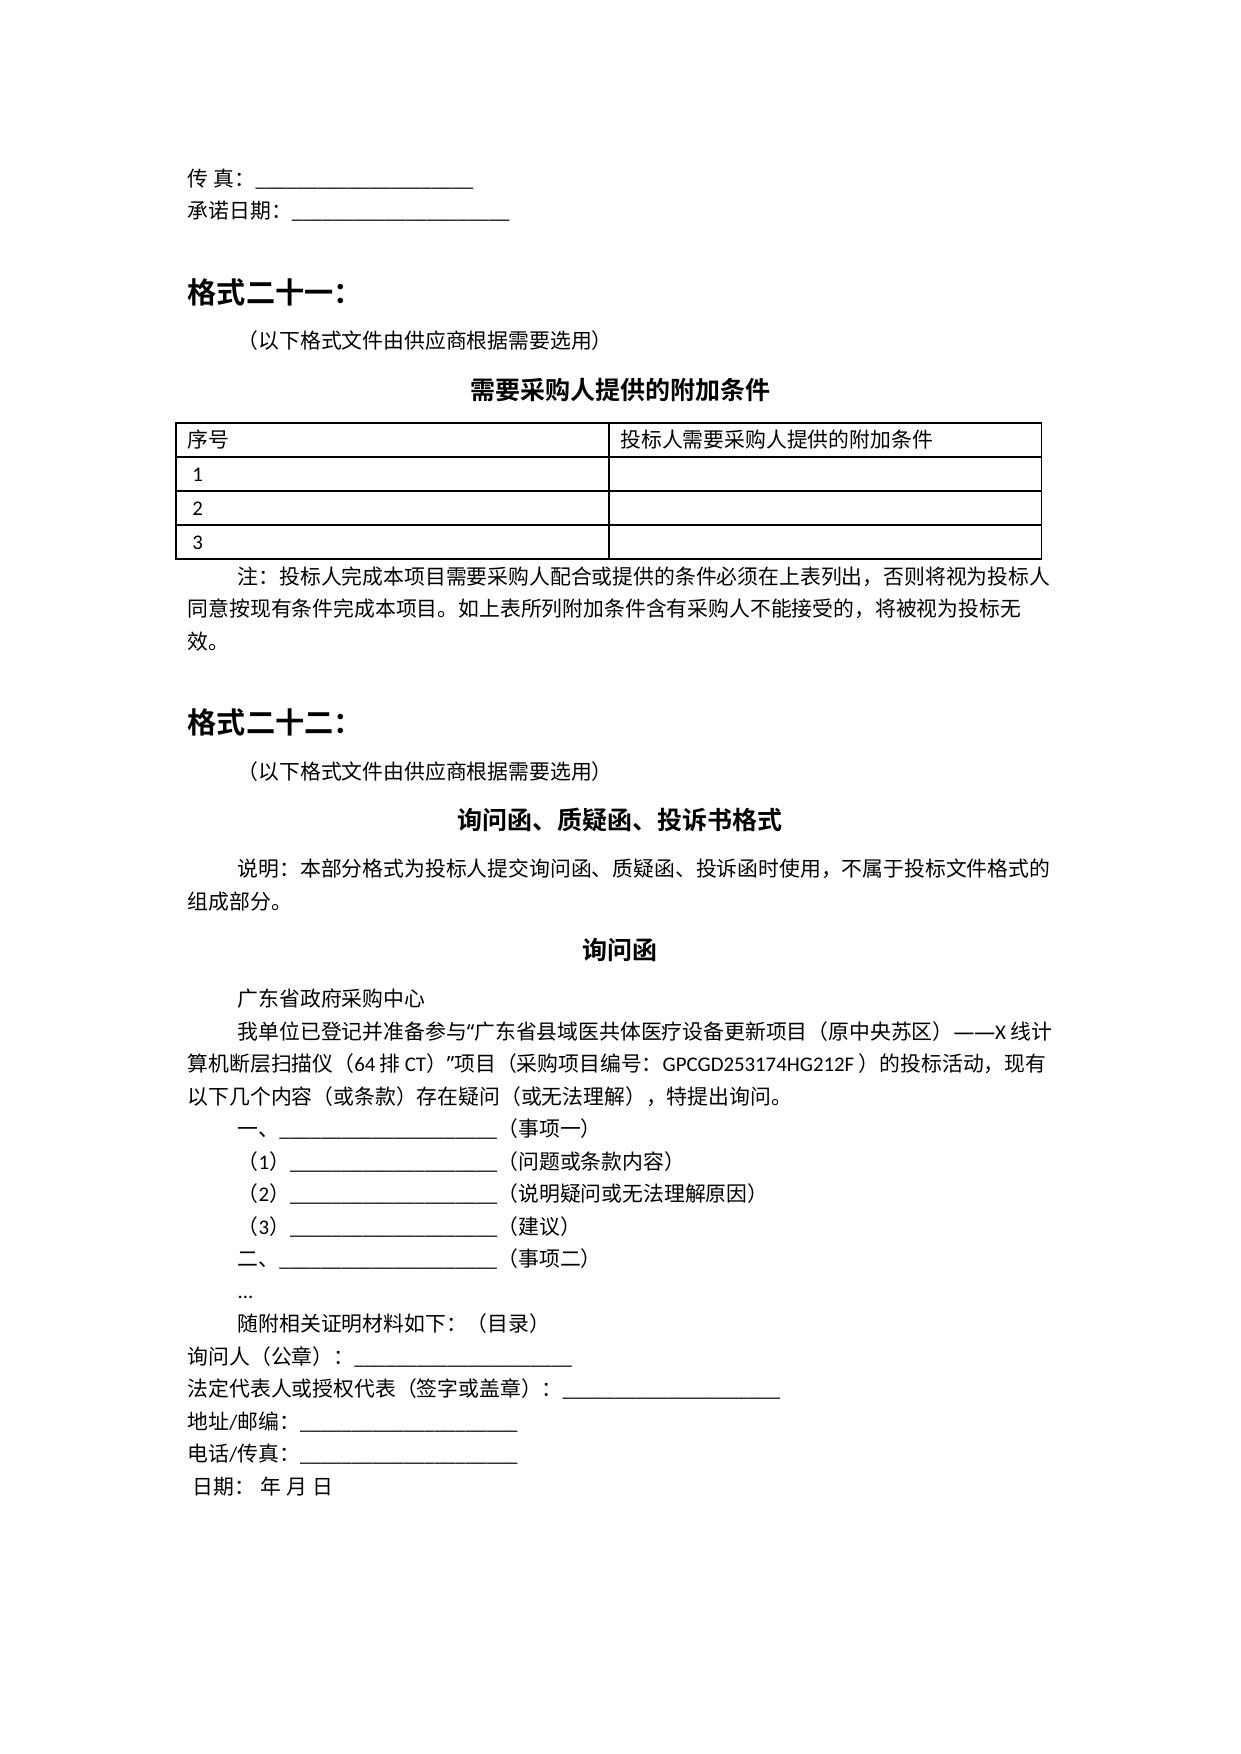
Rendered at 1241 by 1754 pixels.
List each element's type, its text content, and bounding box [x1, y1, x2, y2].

table_cell [610, 526, 1041, 558]
table_cell 1 [177, 458, 608, 490]
text 需要采购人提供的附加条件 [187, 357, 1053, 422]
text 承诺日期：_____________________ [187, 194, 1053, 227]
table_header 序号 [177, 424, 608, 456]
text （以下格式文件由供应商根据需要选用） [187, 755, 1053, 787]
text （2）____________________（说明疑问或无法理解原因） [187, 1177, 1053, 1210]
text 日期： 年 月 日 [187, 1470, 1053, 1502]
text 询问函 [187, 917, 1053, 982]
text （以下格式文件由供应商根据需要选用） [187, 324, 1053, 357]
table_cell 3 [177, 526, 608, 558]
text 注：投标人完成本项目需要采购人配合或提供的条件必须在上表列出，否则将视为投标人同意按现有条件完成本项目。如上表所列附加条件含有采购人不能接受的，将被视为投标无效。 [187, 560, 1053, 657]
text （1）____________________（问题或条款内容） [187, 1145, 1053, 1177]
text 二、_____________________（事项二） [187, 1242, 1053, 1275]
text 一、_____________________（事项一） [187, 1112, 1053, 1145]
text 询问函、质疑函、投诉书格式 [187, 787, 1053, 852]
text 说明：本部分格式为投标人提交询问函、质疑函、投诉函时使用，不属于投标文件格式的组成部分。 [187, 852, 1053, 917]
text 格式二十一： [187, 259, 1053, 324]
text 电话/传真：_____________________ [187, 1437, 1053, 1470]
text 法定代表人或授权代表（签字或盖章）：_____________________ [187, 1372, 1053, 1405]
text 格式二十二： [187, 690, 1053, 755]
text 地址/邮编：_____________________ [187, 1405, 1053, 1437]
text ... [187, 1275, 1053, 1307]
text 广东省政府采购中心 [187, 982, 1053, 1015]
text 传 真：_____________________ [187, 162, 1053, 194]
table_header 投标人需要采购人提供的附加条件 [610, 424, 1041, 456]
text 询问人（公章）：_____________________ [187, 1340, 1053, 1372]
table_cell 2 [177, 492, 608, 524]
text （3）____________________（建议） [187, 1210, 1053, 1242]
table_cell [610, 458, 1041, 490]
text 随附相关证明材料如下：（目录） [187, 1307, 1053, 1340]
table_cell [610, 492, 1041, 524]
text 我单位已登记并准备参与“广东省县域医共体医疗设备更新项目（原中央苏区）——X线计算机断层扫描仪（64排CT）”项目（采购项目编号：GPCGD253174HG212F ）的投标活动，现有以下几个内容（或条款）存在疑问（或无法理解），特提出询问。 [187, 1015, 1053, 1112]
